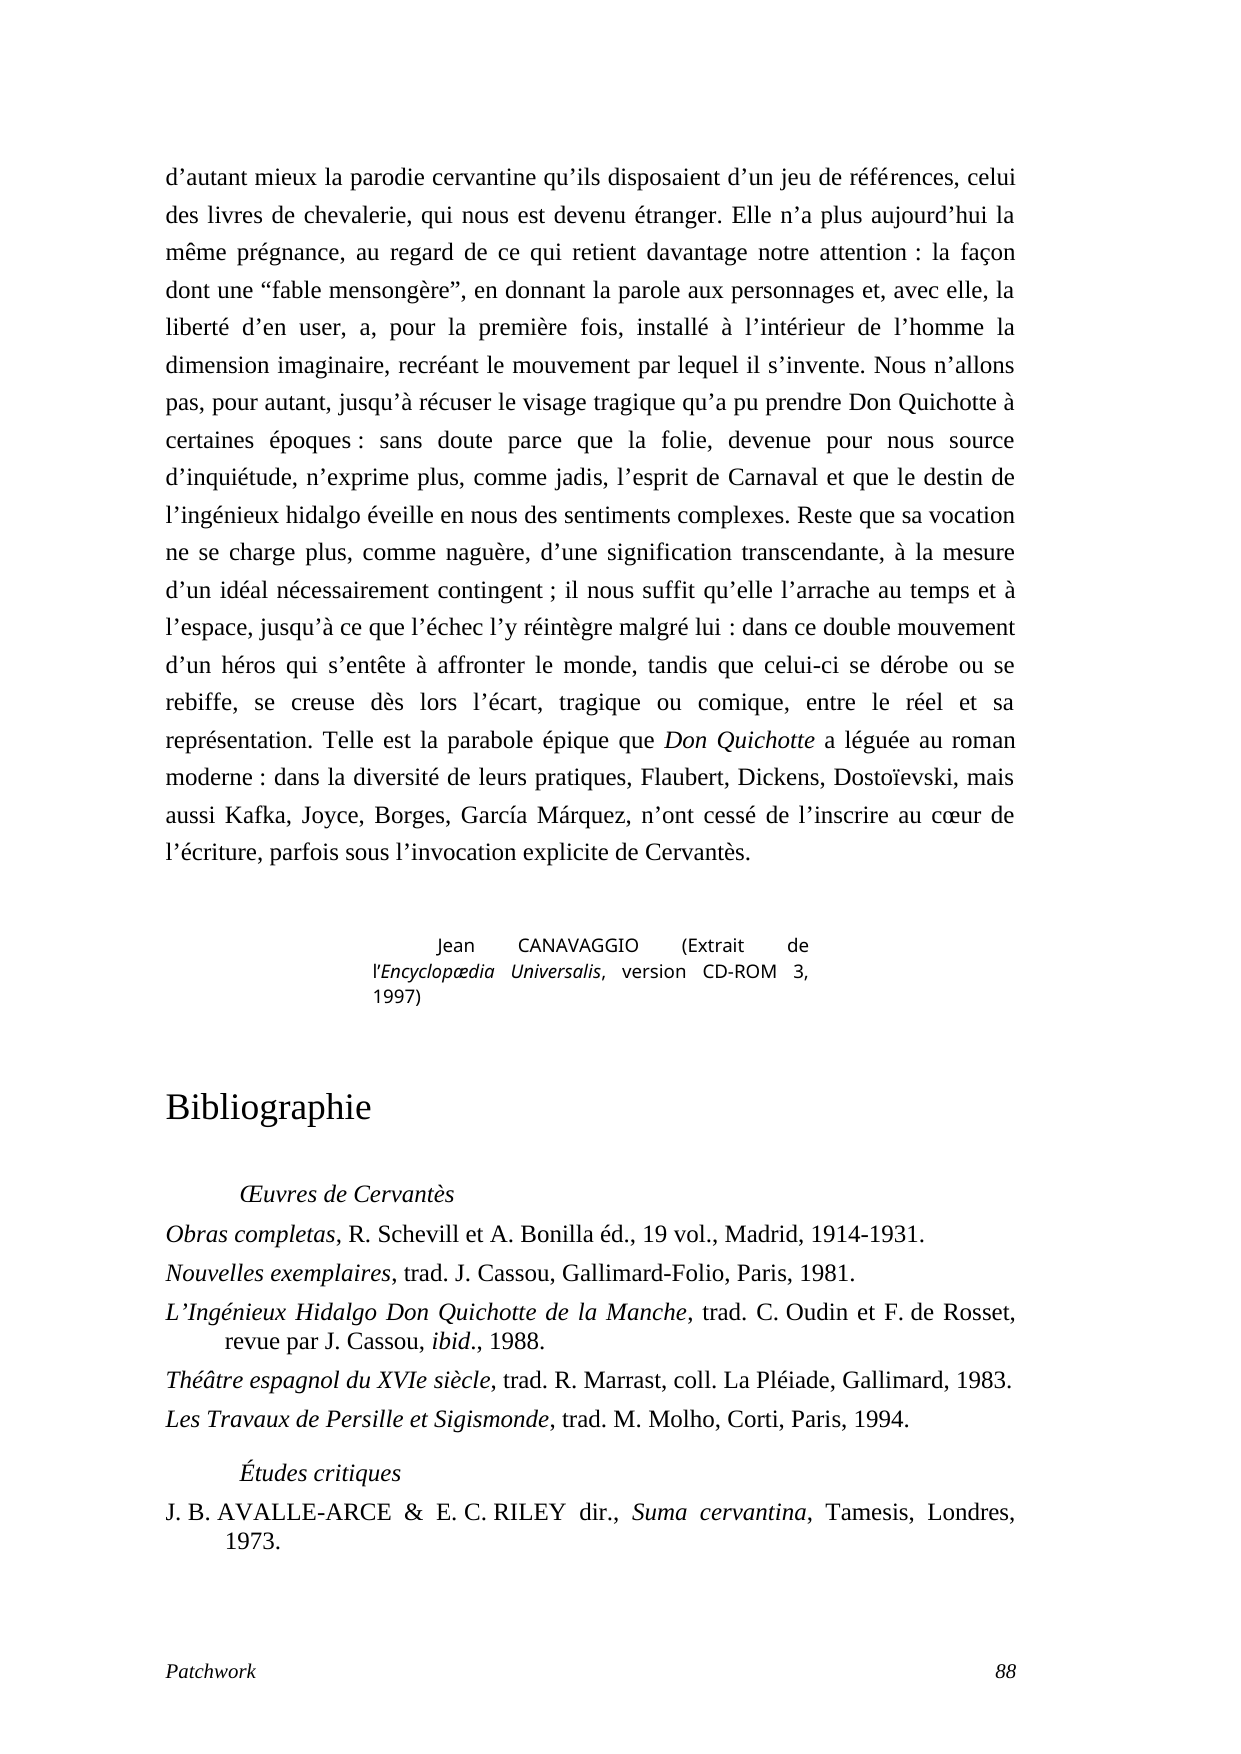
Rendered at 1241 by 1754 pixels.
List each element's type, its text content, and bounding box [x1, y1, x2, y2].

subtitle Œuvres de Cervantès [239, 1179, 942, 1208]
text L’Ingénieux Hidalgo Don Quichotte de la Manche, trad. C. Oudin et F. de Rosset, revue par J. Cassou, ibid., 1988. [165, 1297, 1016, 1354]
subtitle Études critiques [239, 1458, 942, 1487]
text Jean CANAVAGGIO (Extrait de l’Encyclopædia Universalis, version CD-ROM 3, 1997) [372, 933, 809, 1009]
text Nouvelles exemplaires, trad. J. Cassou, Gallimard-Folio, Paris, 1981. [165, 1258, 1016, 1287]
subtitle Bibliographie [165, 1084, 942, 1127]
text J. B. AVALLE-ARCE & E. C. RILEY dir., Suma cervantina, Tamesis, Londres, 1973. [165, 1497, 1016, 1554]
text Les Travaux de Persille et Sigismonde, trad. M. Molho, Corti, Paris, 1994. [165, 1404, 1016, 1433]
text Théâtre espagnol du XVIe siècle, trad. R. Marrast, coll. La Pléiade, Gallimard, 1983. [165, 1365, 1016, 1394]
text Obras completas, R. Schevill et A. Bonilla éd., 19 vol., Madrid, 1914-1931. [165, 1219, 1016, 1247]
